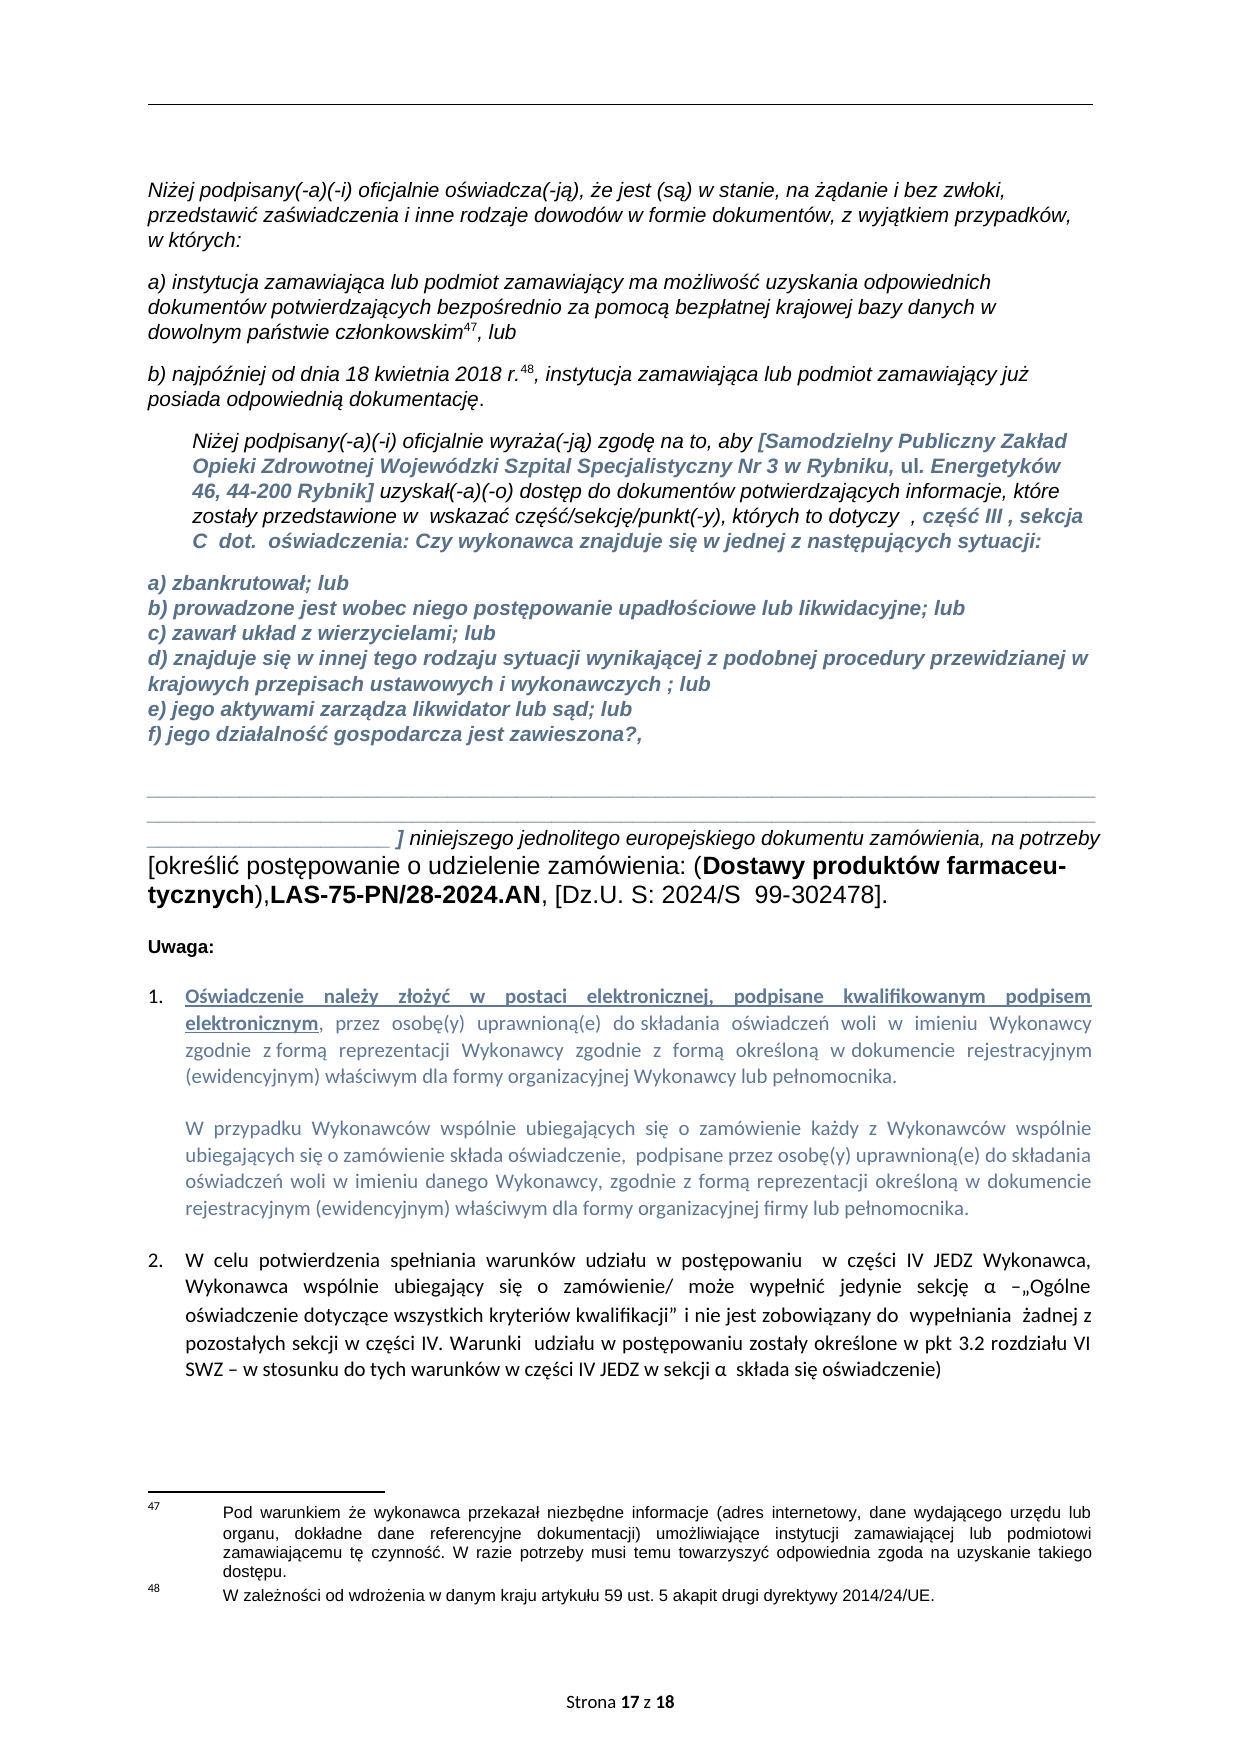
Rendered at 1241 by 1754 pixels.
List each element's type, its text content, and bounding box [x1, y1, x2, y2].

text b) najpóźniej od dnia 18 kwietnia 2018 r., instytucja zamawiająca lub podmiot zamawiający już posiada odpowiednią dokumentację. [148, 362, 1093, 411]
text e) jego aktywami zarządza likwidator lub sąd; lub [148, 696, 1107, 720]
text a) zbankrutował; lub [148, 571, 1107, 595]
text a) instytucja zamawiająca lub podmiot zamawiający ma możliwość uzyskania odpowiednich dokumentów potwierdzających bezpośrednio za pomocą bezpłatnej krajowej bazy danych w dowolnym państwie członkowskim, lub [148, 270, 1093, 344]
list Oświadczenie należy złożyć w postaci elektronicznej, podpisane kwalifikowanym podpisem elektronicznym, przez osobę(y) uprawnioną(e) do składania oświadczeń woli w imieniu Wykonawcy zgodnie z formą reprezentacji Wykonawcy zgodnie z formą określoną w dokumencie rejestracyjnym (ewidencyjnym) właściwym dla formy organizacyjnej Wykonawcy lub pełnomocnika. [148, 984, 1093, 1089]
list W przypadku Wykonawców wspólnie ubiegających się o zamówienie każdy z Wykonawców wspólnie ubiegających się o zamówienie składa oświadczenie, podpisane przez osobę(y) uprawnioną(e) do składania oświadczeń woli w imieniu danego Wykonawcy, zgodnie z formą reprezentacji określoną w dokumencie rejestracyjnym (ewidencyjnym) właściwym dla formy organizacyjnej firmy lub pełnomocnika. [185, 1115, 1093, 1221]
text b) prowadzone jest wobec niego postępowanie upadłościowe lub likwidacyjne; lub [148, 596, 1107, 620]
text Uwaga: [148, 936, 1093, 958]
text c) zawarł układ z wierzycielami; lub [148, 621, 1107, 645]
text [określić postępowanie o udzielenie zamówienia: (Dostawy produktów farmaceutycznych),LAS-75-PN/28-2024.AN, [Dz.U. S: 2024/S 99-302478]. [148, 851, 1093, 909]
text Niżej podpisany(-a)(-i) oficjalnie oświadcza(-ją), że jest (są) w stanie, na żądanie i bez zwłoki, przedstawić zaświadczenia i inne rodzaje dowodów w formie dokumentów, z wyjątkiem przypadków, w których: [148, 178, 1093, 252]
text _________________________________________________________________________________________________________________________________________________________________________________________ ] niniejszego jednolitego europejskiego dokumentu zamówienia, na potrzeby [148, 747, 1107, 850]
text f) jego działalność gospodarcza jest zawieszona?, [148, 722, 1107, 746]
text Niżej podpisany(-a)(-i) oficjalnie wyraża(-ją) zgodę na to, aby [Samodzielny Publiczny Zakład Opieki Zdrowotnej Wojewódzki Szpital Specjalistyczny Nr 3 w Rybniku, ul. Energetyków 46, 44-200 Rybnik] uzyskał(-a)(-o) dostęp do dokumentów potwierdzających informacje, które zostały przedstawione w wskazać część/sekcję/punkt(-y), których to dotyczy , część III , sekcja C dot. oświadczenia: Czy wykonawca znajduje się w jednej z następujących sytuacji: [192, 429, 1093, 553]
text d) znajduje się w innej tego rodzaju sytuacji wynikającej z podobnej procedury przewidzianej w krajowych przepisach ustawowych i wykonawczych ; lub [148, 646, 1107, 695]
list W celu potwierdzenia spełniania warunków udziału w postępowaniu w części IV JEDZ Wykonawca, Wykonawca wspólnie ubiegający się o zamówienie/ może wypełnić jedynie sekcję α –„Ogólne oświadczenie dotyczące wszystkich kryteriów kwalifikacji” i nie jest zobowiązany do wypełniania żadnej z pozostałych sekcji w części IV. Warunki udziału w postępowaniu zostały określone w pkt 3.2 rozdziału VI SWZ – w stosunku do tych warunków w części IV JEDZ w sekcji α składa się oświadczenie) [148, 1247, 1093, 1382]
